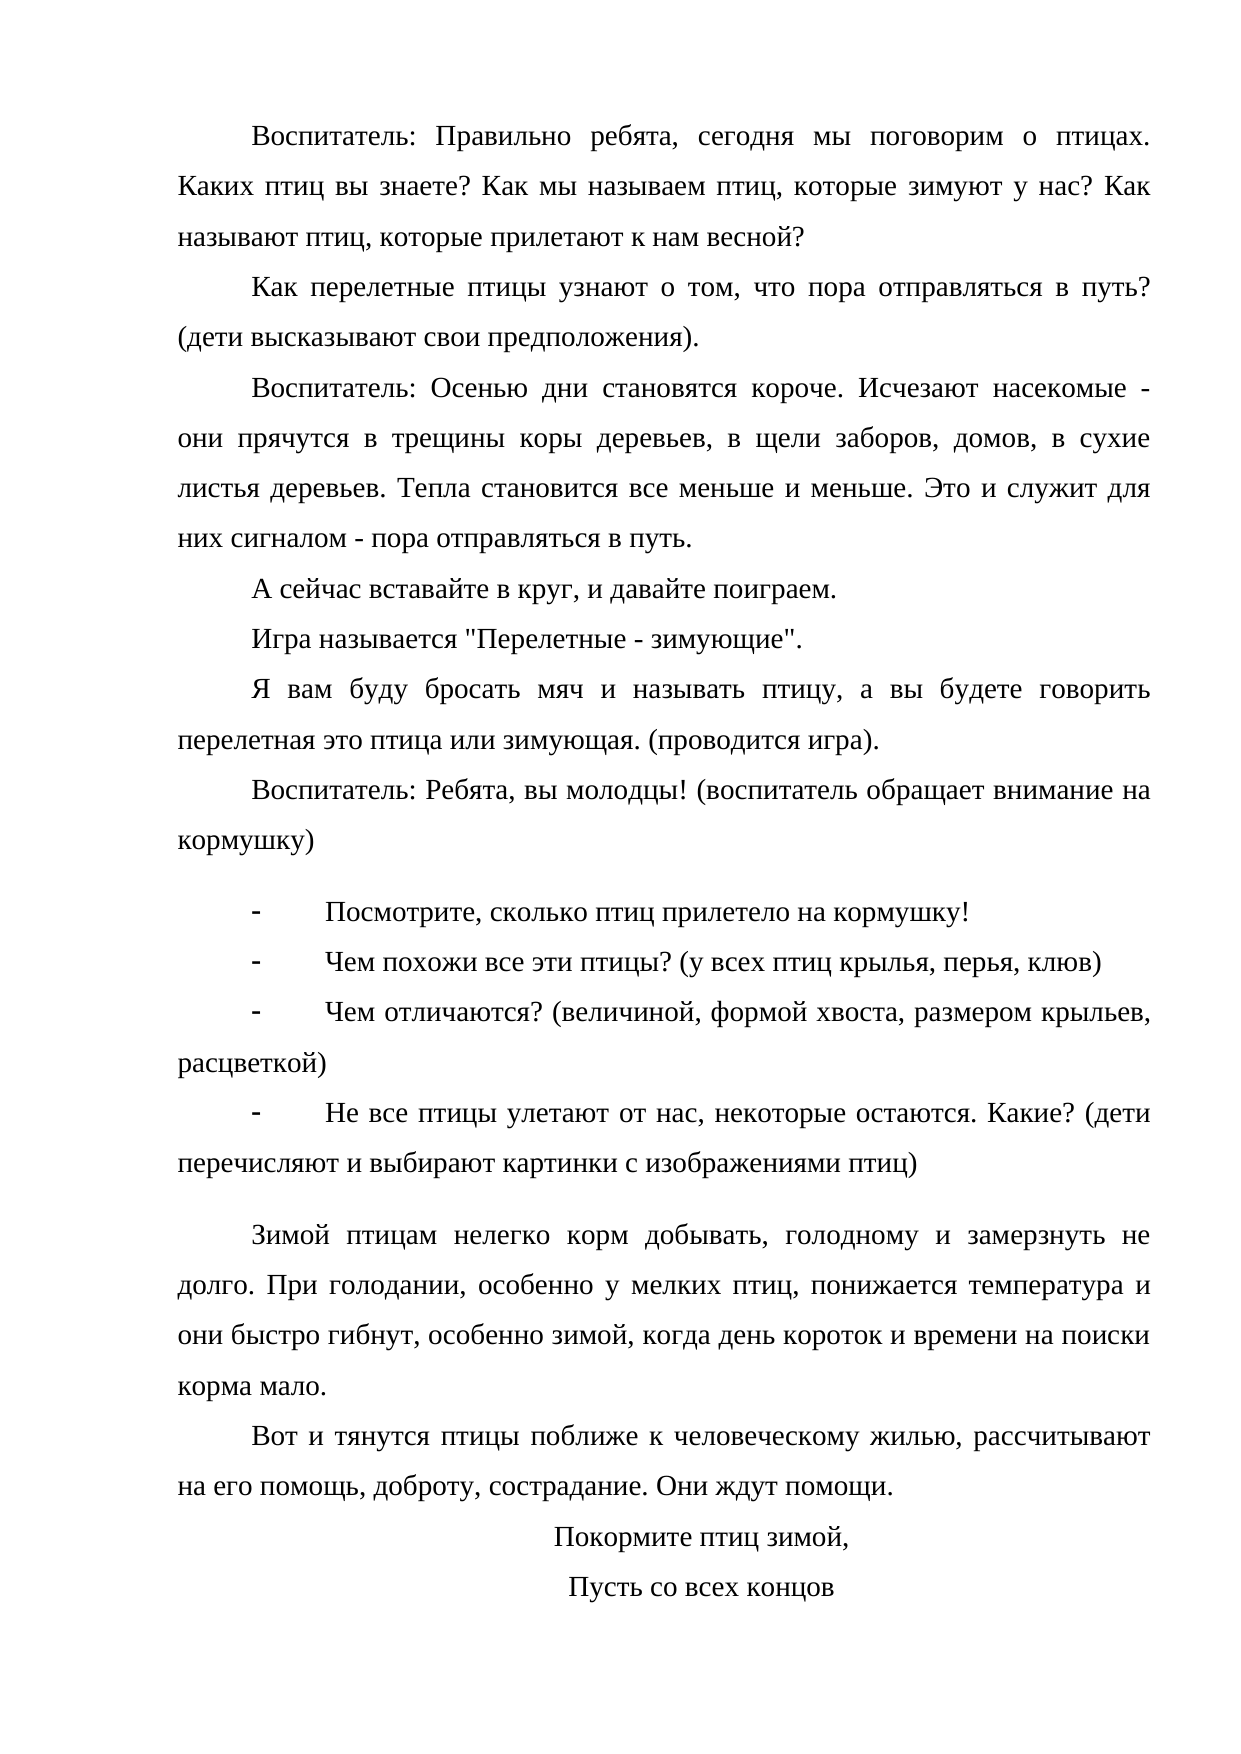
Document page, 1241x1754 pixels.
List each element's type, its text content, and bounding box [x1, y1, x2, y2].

text Покормите птиц зимой, [177, 1519, 1152, 1552]
text Воспитатель: Ребята, вы молодцы! (воспитатель обращает внимание на кормушку) [177, 772, 1152, 856]
text Зимой птицам нелегко корм добывать, голодному и замерзнуть не долго. При голодании, особенно у мелких птиц, понижается температура и они быстро гибнут, особенно зимой, когда день короток и времени на поиски корма мало. [177, 1217, 1152, 1401]
list Посмотрите, сколько птиц прилетело на кормушку! [177, 894, 1152, 927]
text Воспитатель: Правильно ребята, сегодня мы поговорим о птицах. Каких птиц вы знаете? Как мы называем птиц, которые зимуют у нас? Как называют птиц, которые прилетают к нам весной? [177, 118, 1152, 252]
list Чем похожи все эти птицы? (у всех птиц крылья, перья, клюв) [177, 944, 1152, 978]
text Вот и тянутся птицы поближе к человеческому жилью, рассчитывают на его помощь, доброту, сострадание. Они ждут помощи. [177, 1418, 1152, 1502]
list Чем отличаются? (величиной, формой хвоста, размером крыльев, расцветкой) [177, 994, 1152, 1078]
text Игра называется "Перелетные - зимующие". [177, 621, 1152, 655]
text Я вам буду бросать мяч и называть птицу, а вы будете говорить перелетная это птица или зимующая. (проводится игра). [177, 672, 1152, 755]
list Не все птицы улетают от нас, некоторые остаются. Какие? (дети перечисляют и выбирают картинки с изображениями птиц) [177, 1095, 1152, 1179]
text Воспитатель: Осенью дни становятся короче. Исчезают насекомые - они прячутся в трещины коры деревьев, в щели заборов, домов, в сухие листья деревьев. Тепла становится все меньше и меньше. Это и служит для них сигналом - пора отправляться в путь. [177, 370, 1152, 554]
text Как перелетные птицы узнают о том, что пора отправляться в путь? (дети высказывают свои предположения). [177, 269, 1152, 353]
text А сейчас вставайте в круг, и давайте поиграем. [177, 571, 1152, 604]
text Пусть со всех концов [177, 1569, 1152, 1602]
